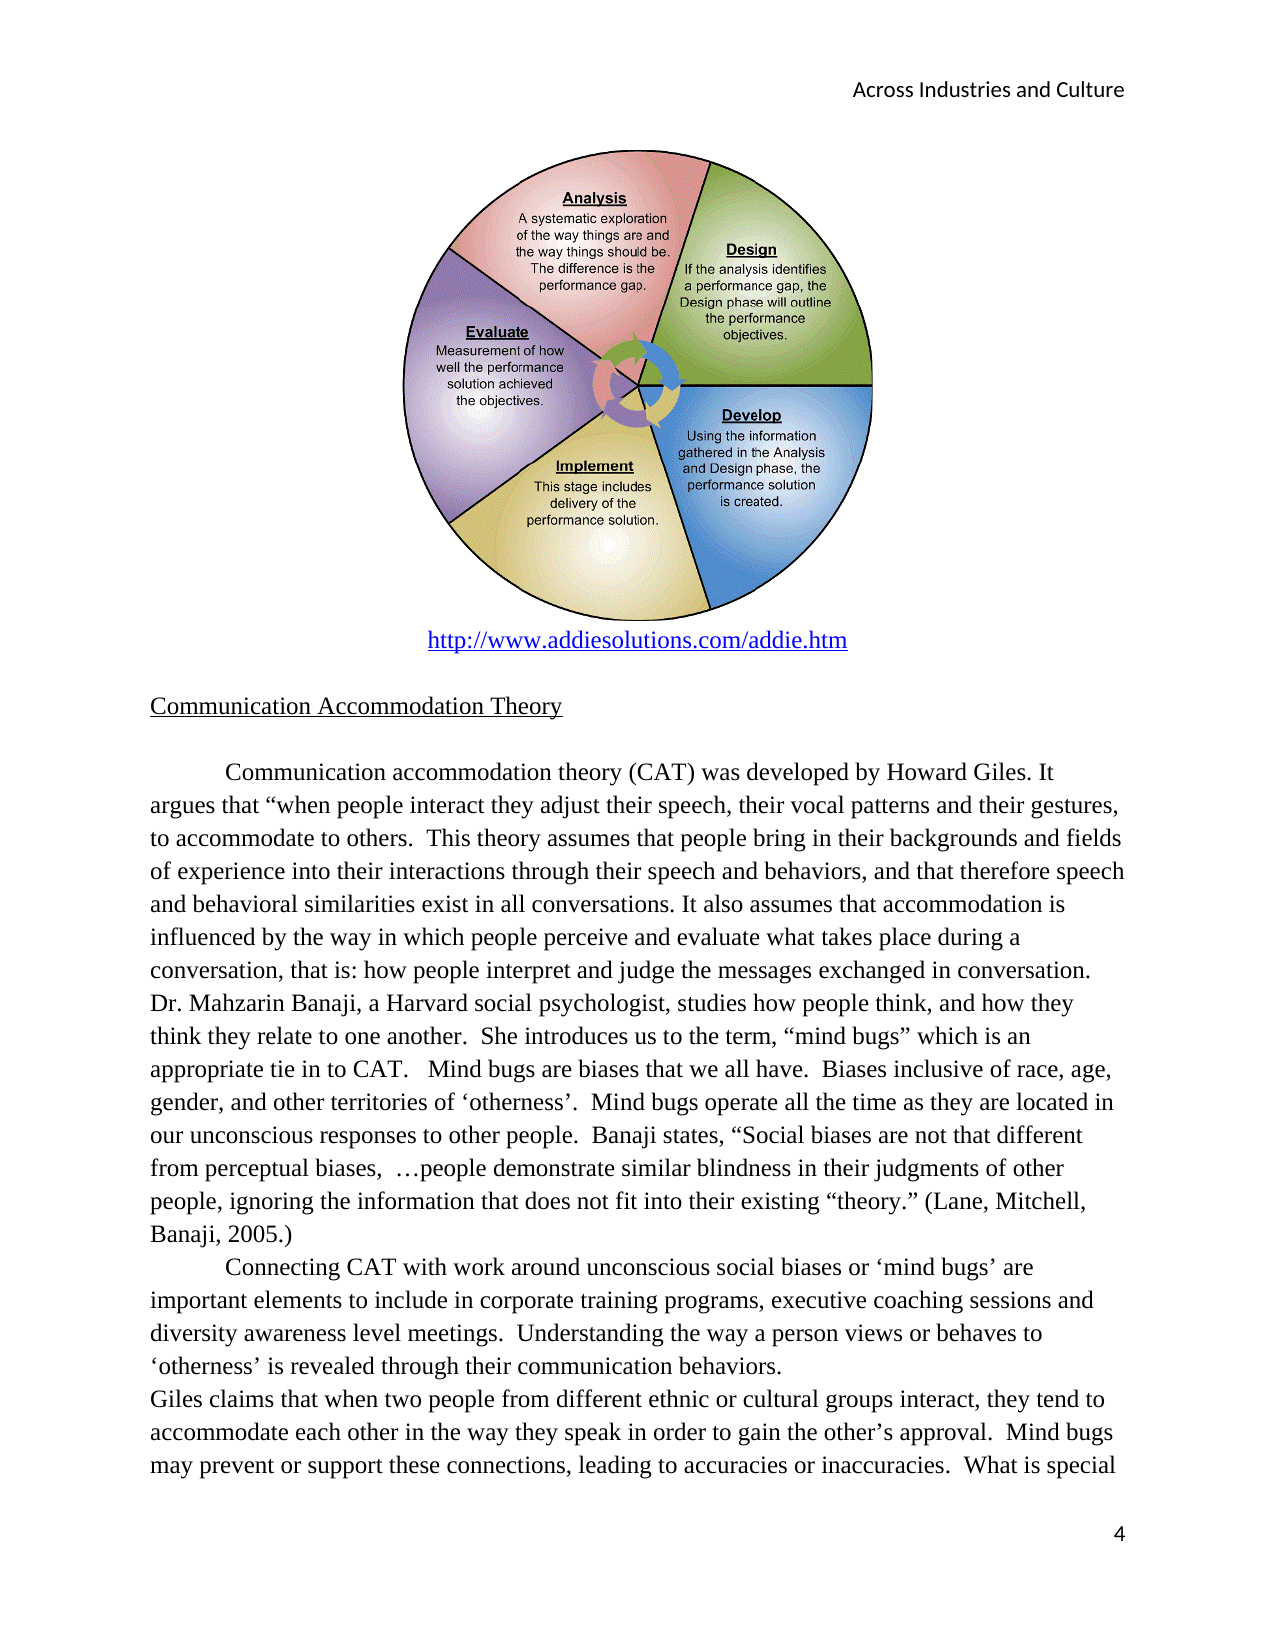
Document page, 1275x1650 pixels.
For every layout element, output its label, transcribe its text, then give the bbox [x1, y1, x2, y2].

picture [402, 150, 873, 621]
text http://www.addiesolutions.com/addie.htm [150, 625, 1125, 653]
text Communication Accommodation Theory [150, 691, 1125, 719]
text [150, 1384, 1125, 1479]
text Dr. Mahzarin Banaji, a Harvard social psychologist, studies how people think, and how they think they relate to one another. She introduces us to the term, “mind bugs” which is an appropriate tie in to CAT. Mind bugs are biases that we all have. Biases inclusive of race, age, gender, and other territories of ‘otherness’. Mind bugs operate all the time as they are located in our unconscious responses to other people. Banaji states, “Social biases are not that different from perceptual biases, …people demonstrate similar blindness in their judgments of other people, ignoring the information that does not fit into their existing “theory.” (Lane, Mitchell, Banaji, 2005.) [150, 988, 1125, 1248]
text Connecting CAT with work around unconscious social biases or ‘mind bugs’ are important elements to include in corporate training programs, executive coaching sessions and diversity awareness level meetings. Understanding the way a person views or behaves to ‘otherness’ is revealed through their communication behaviors. [150, 1252, 1125, 1380]
text Communication accommodation theory (CAT) was developed by Howard Giles. It argues that “when people interact they adjust their speech, their vocal patterns and their gestures, to accommodate to others. This theory assumes that people bring in their backgrounds and fields of experience into their interactions through their speech and behaviors, and that therefore speech and behavioral similarities exist in all conversations. It also assumes that accommodation is influenced by the way in which people perceive and evaluate what takes place during a conversation, that is: how people interpret and judge the messages exchanged in conversation. [150, 757, 1125, 984]
